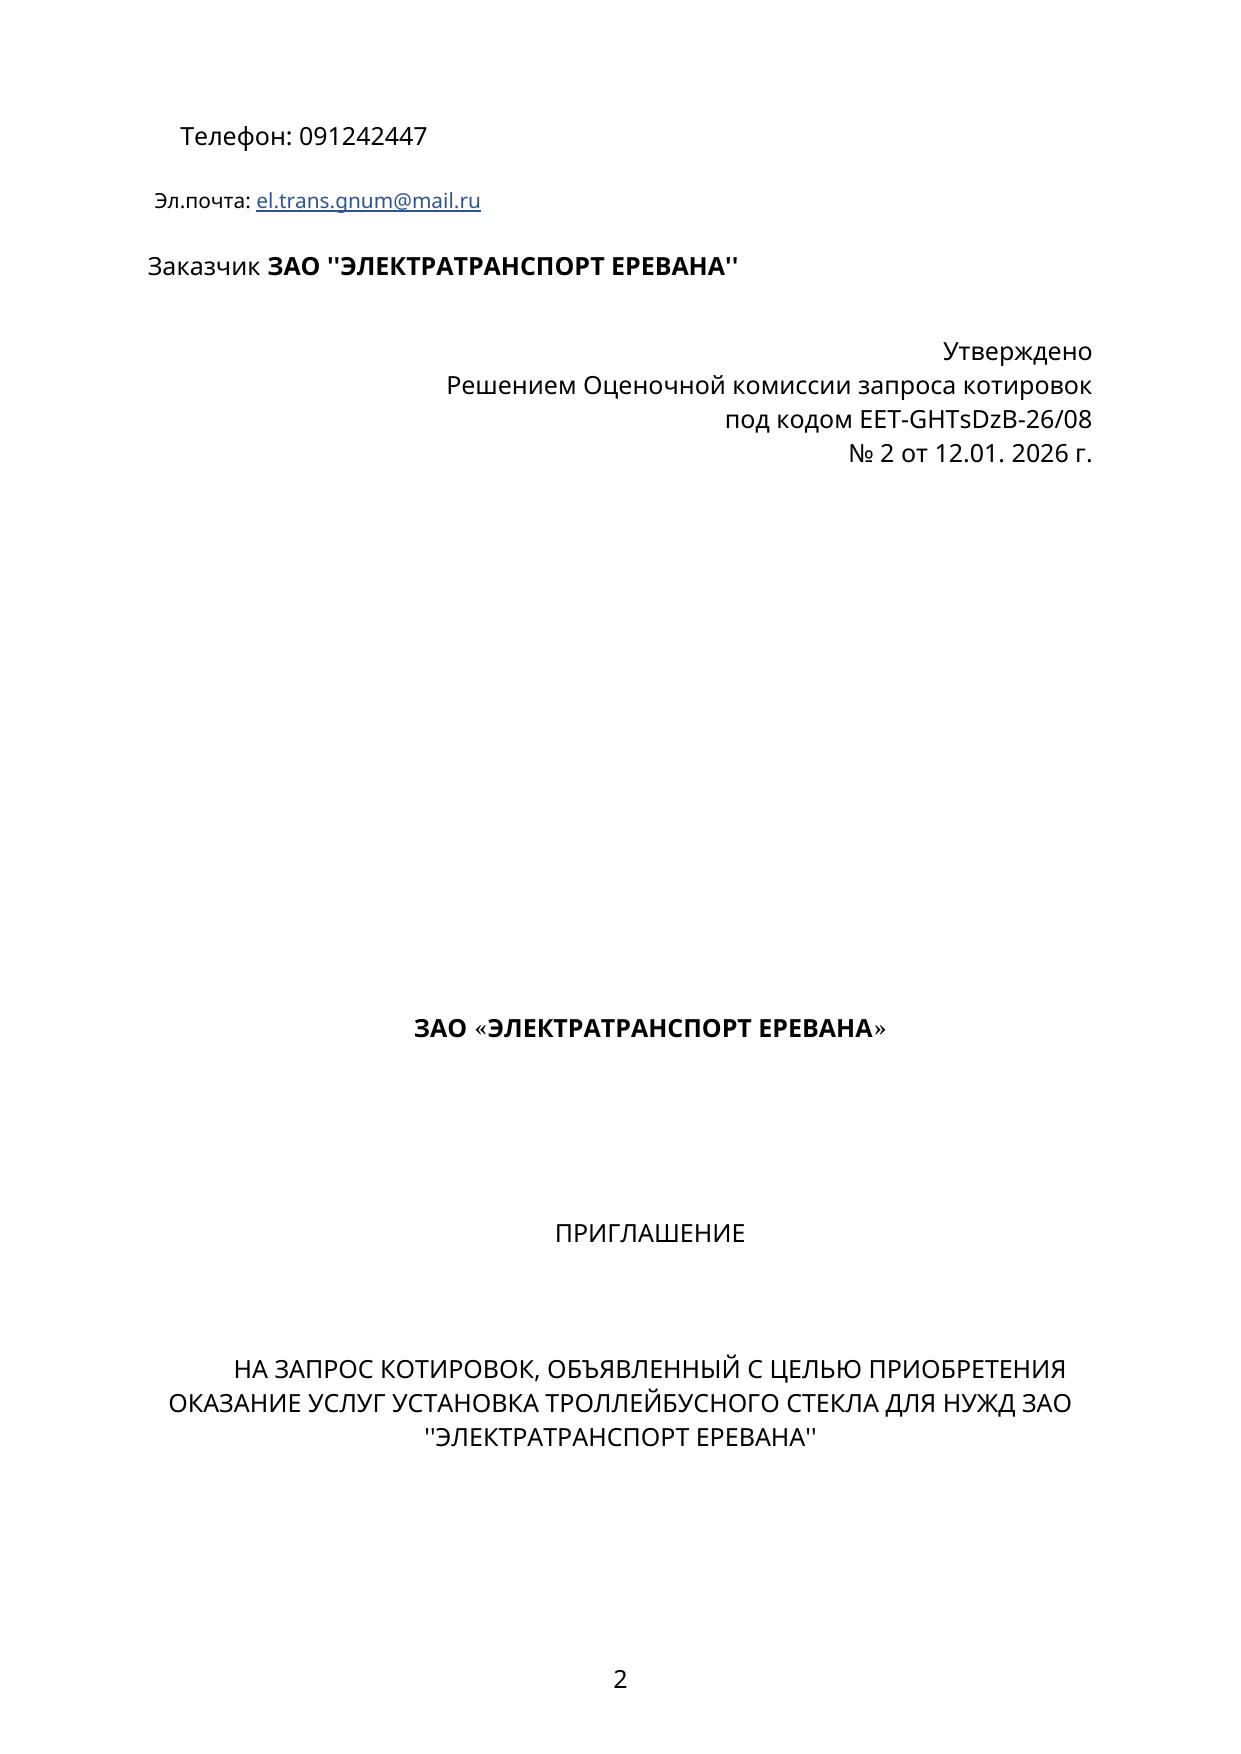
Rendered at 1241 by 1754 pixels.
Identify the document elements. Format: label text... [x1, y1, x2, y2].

text ПРИГЛАШЕНИЕ [148, 1216, 1093, 1249]
text Утверждено [148, 333, 1092, 368]
text НА ЗАПРОС КОТИРОВОК, ОБЪЯВЛЕННЫЙ С ЦЕЛЬЮ ПРИОБРЕТЕНИЯ ОКАЗАНИЕ УСЛУГ УСТАНОВКА ТРОЛЛЕЙБУСНОГО СТЕКЛА ДЛЯ НУЖД ЗАО ''ЭЛЕКТРАТРАНСПОРТ ЕРЕВАНА'' [148, 1352, 1093, 1454]
text Эл.почта: el.trans.gnum@mail.ru [148, 186, 1092, 215]
text Заказчик ЗАО ''ЭЛЕКТРАТРАНСПОРТ ЕРЕВАНА'' [148, 249, 1092, 283]
text Решением Оценочной комиссии запроса котировок под кодом EET-GHTsDzB-26/08 № 2 от 12.01. 2026 г. [148, 368, 1092, 470]
text Телефон: 091242447 [148, 118, 1092, 152]
text ЗАО ЭЛЕКТРАТРАНСПОРТ ЕРЕВАНА [148, 1011, 1093, 1045]
